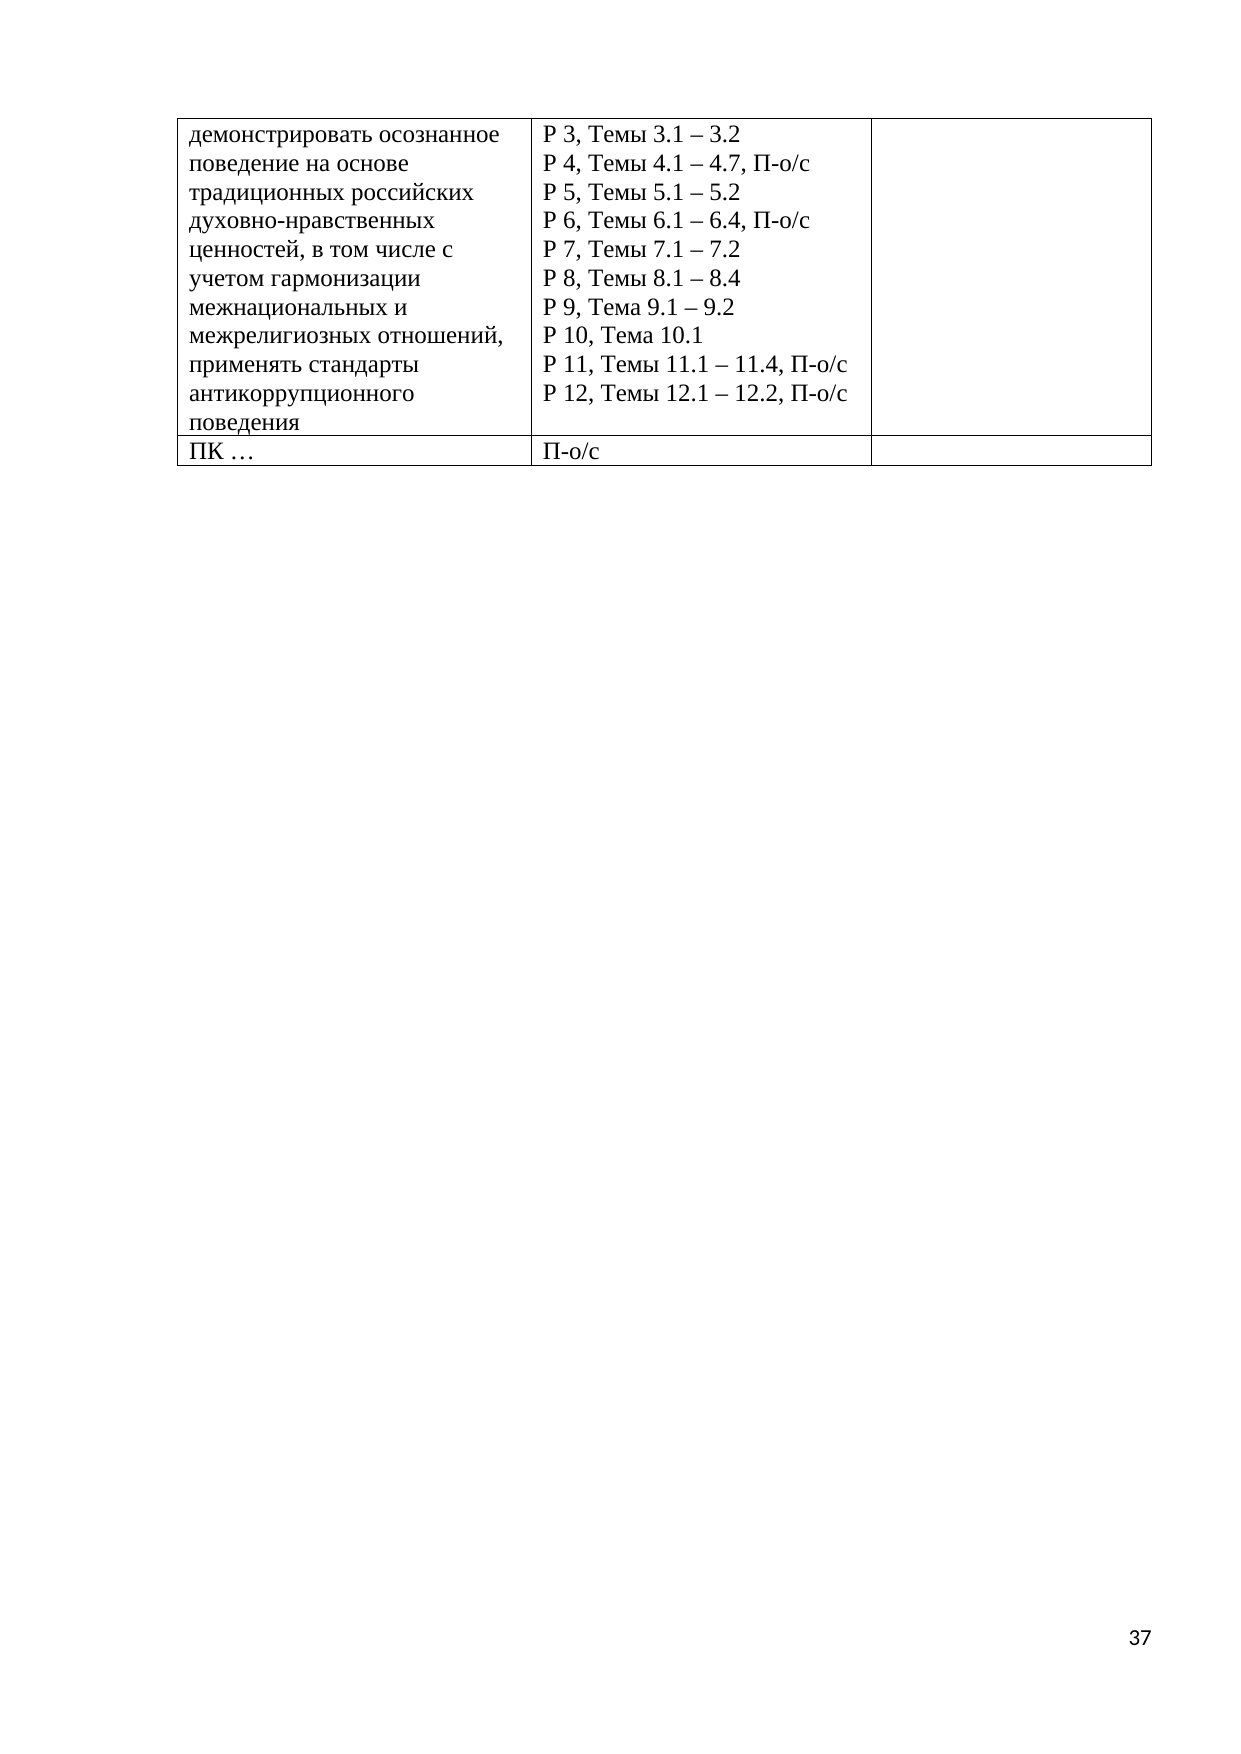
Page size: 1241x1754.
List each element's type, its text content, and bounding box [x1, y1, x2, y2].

table_cell П-о/с [532, 436, 871, 465]
table_cell [872, 436, 1151, 465]
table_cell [178, 119, 531, 435]
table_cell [532, 119, 871, 435]
table_cell ПК … [178, 436, 531, 465]
